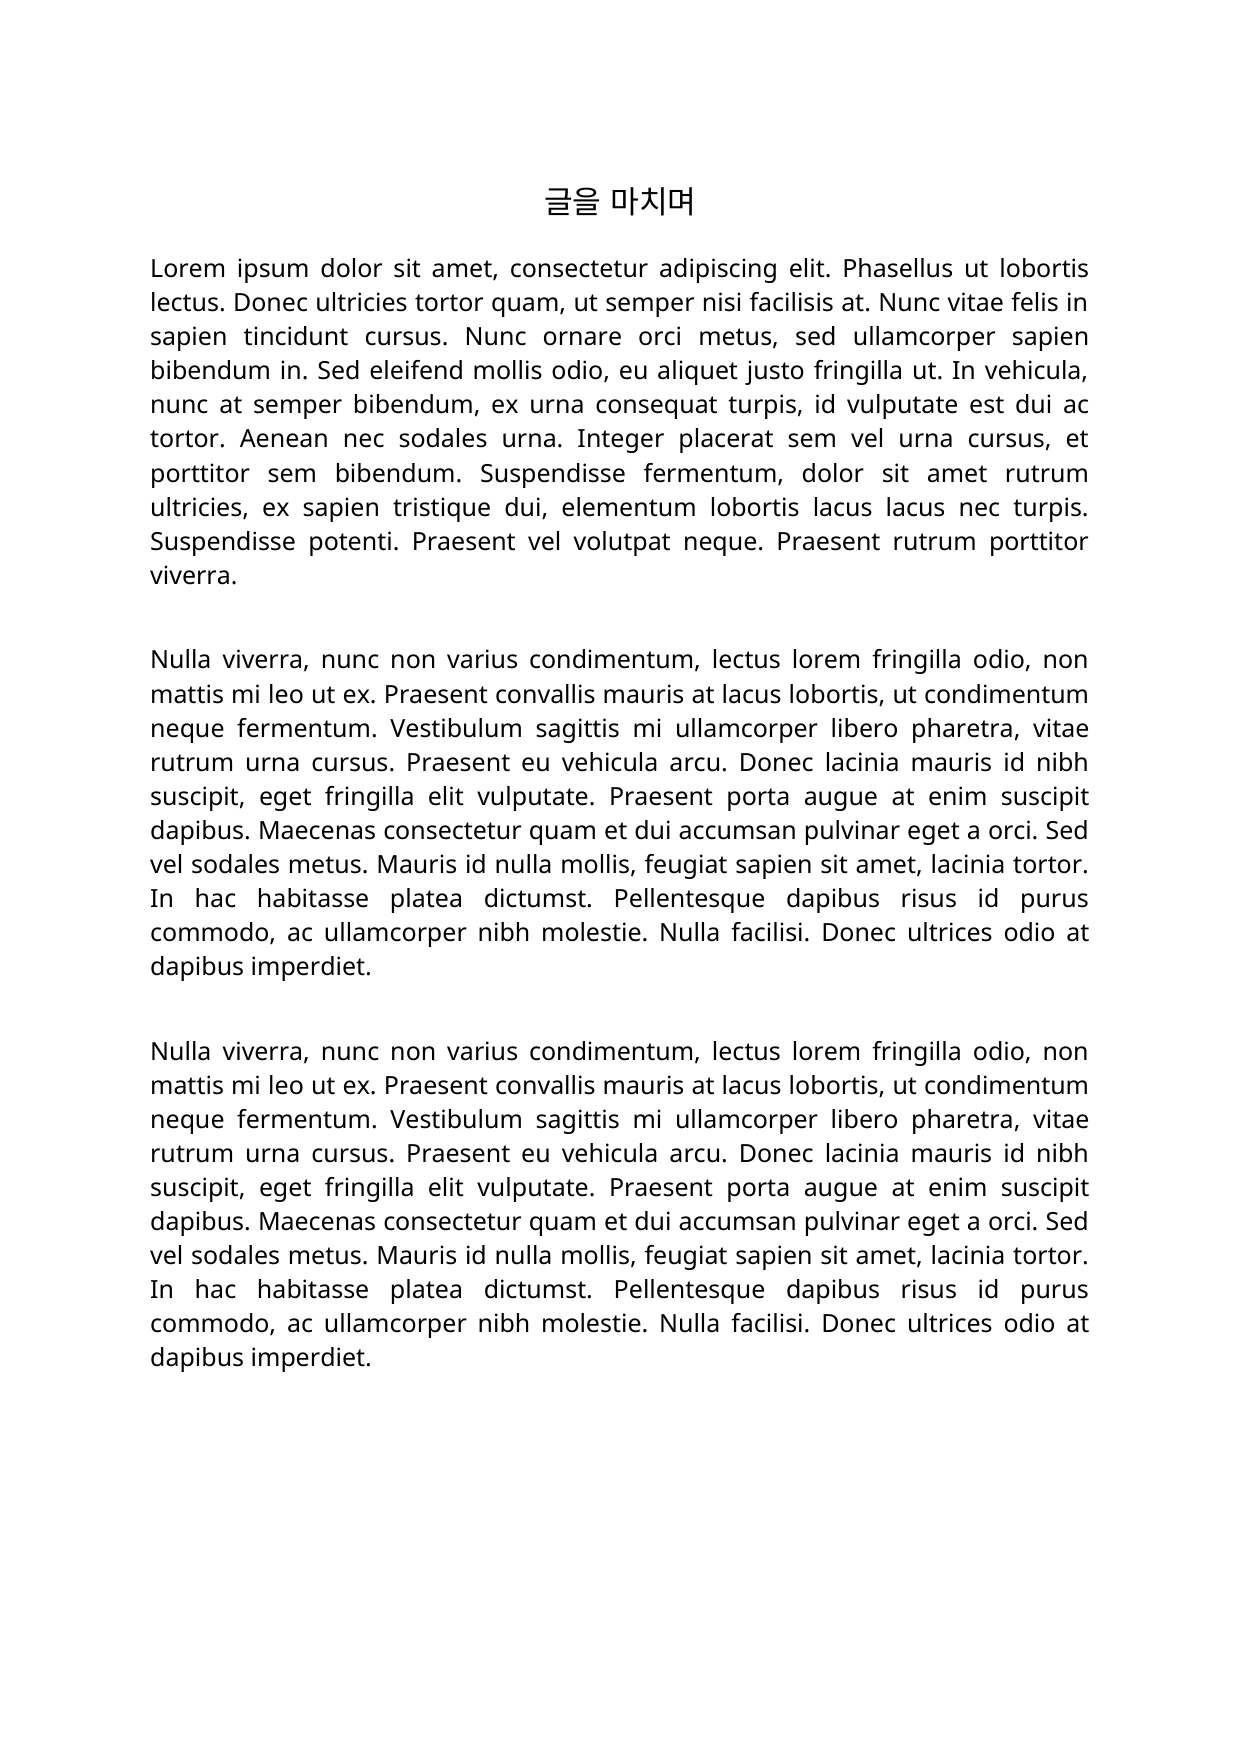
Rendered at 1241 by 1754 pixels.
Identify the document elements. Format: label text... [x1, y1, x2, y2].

text Nulla viverra, nunc non varius condimentum, lectus lorem fringilla odio, non mattis mi leo ut ex. Praesent convallis mauris at lacus lobortis, ut condimentum neque fermentum. Vestibulum sagittis mi ullamcorper libero pharetra, vitae rutrum urna cursus. Praesent eu vehicula arcu. Donec lacinia mauris id nibh suscipit, eget fringilla elit vulputate. Praesent porta augue at enim suscipit dapibus. Maecenas consectetur quam et dui accumsan pulvinar eget a orci. Sed vel sodales metus. Mauris id nulla mollis, feugiat sapien sit amet, lacinia tortor. In hac habitasse platea dictumst. Pellentesque dapibus risus id purus commodo, ac ullamcorper nibh molestie. Nulla facilisi. Donec ultrices odio at dapibus imperdiet. [150, 642, 1090, 983]
text 글을 마치며 [150, 177, 1090, 222]
text Nulla viverra, nunc non varius condimentum, lectus lorem fringilla odio, non mattis mi leo ut ex. Praesent convallis mauris at lacus lobortis, ut condimentum neque fermentum. Vestibulum sagittis mi ullamcorper libero pharetra, vitae rutrum urna cursus. Praesent eu vehicula arcu. Donec lacinia mauris id nibh suscipit, eget fringilla elit vulputate. Praesent porta augue at enim suscipit dapibus. Maecenas consectetur quam et dui accumsan pulvinar eget a orci. Sed vel sodales metus. Mauris id nulla mollis, feugiat sapien sit amet, lacinia tortor. In hac habitasse platea dictumst. Pellentesque dapibus risus id purus commodo, ac ullamcorper nibh molestie. Nulla facilisi. Donec ultrices odio at dapibus imperdiet. [150, 1033, 1090, 1374]
text Lorem ipsum dolor sit amet, consectetur adipiscing elit. Phasellus ut lobortis lectus. Donec ultricies tortor quam, ut semper nisi facilisis at. Nunc vitae felis in sapien tincidunt cursus. Nunc ornare orci metus, sed ullamcorper sapien bibendum in. Sed eleifend mollis odio, eu aliquet justo fringilla ut. In vehicula, nunc at semper bibendum, ex urna consequat turpis, id vulputate est dui ac tortor. Aenean nec sodales urna. Integer placerat sem vel urna cursus, et porttitor sem bibendum. Suspendisse fermentum, dolor sit amet rutrum ultricies, ex sapien tristique dui, elementum lobortis lacus lacus nec turpis. Suspendisse potenti. Praesent vel volutpat neque. Praesent rutrum porttitor viverra. [150, 251, 1090, 591]
